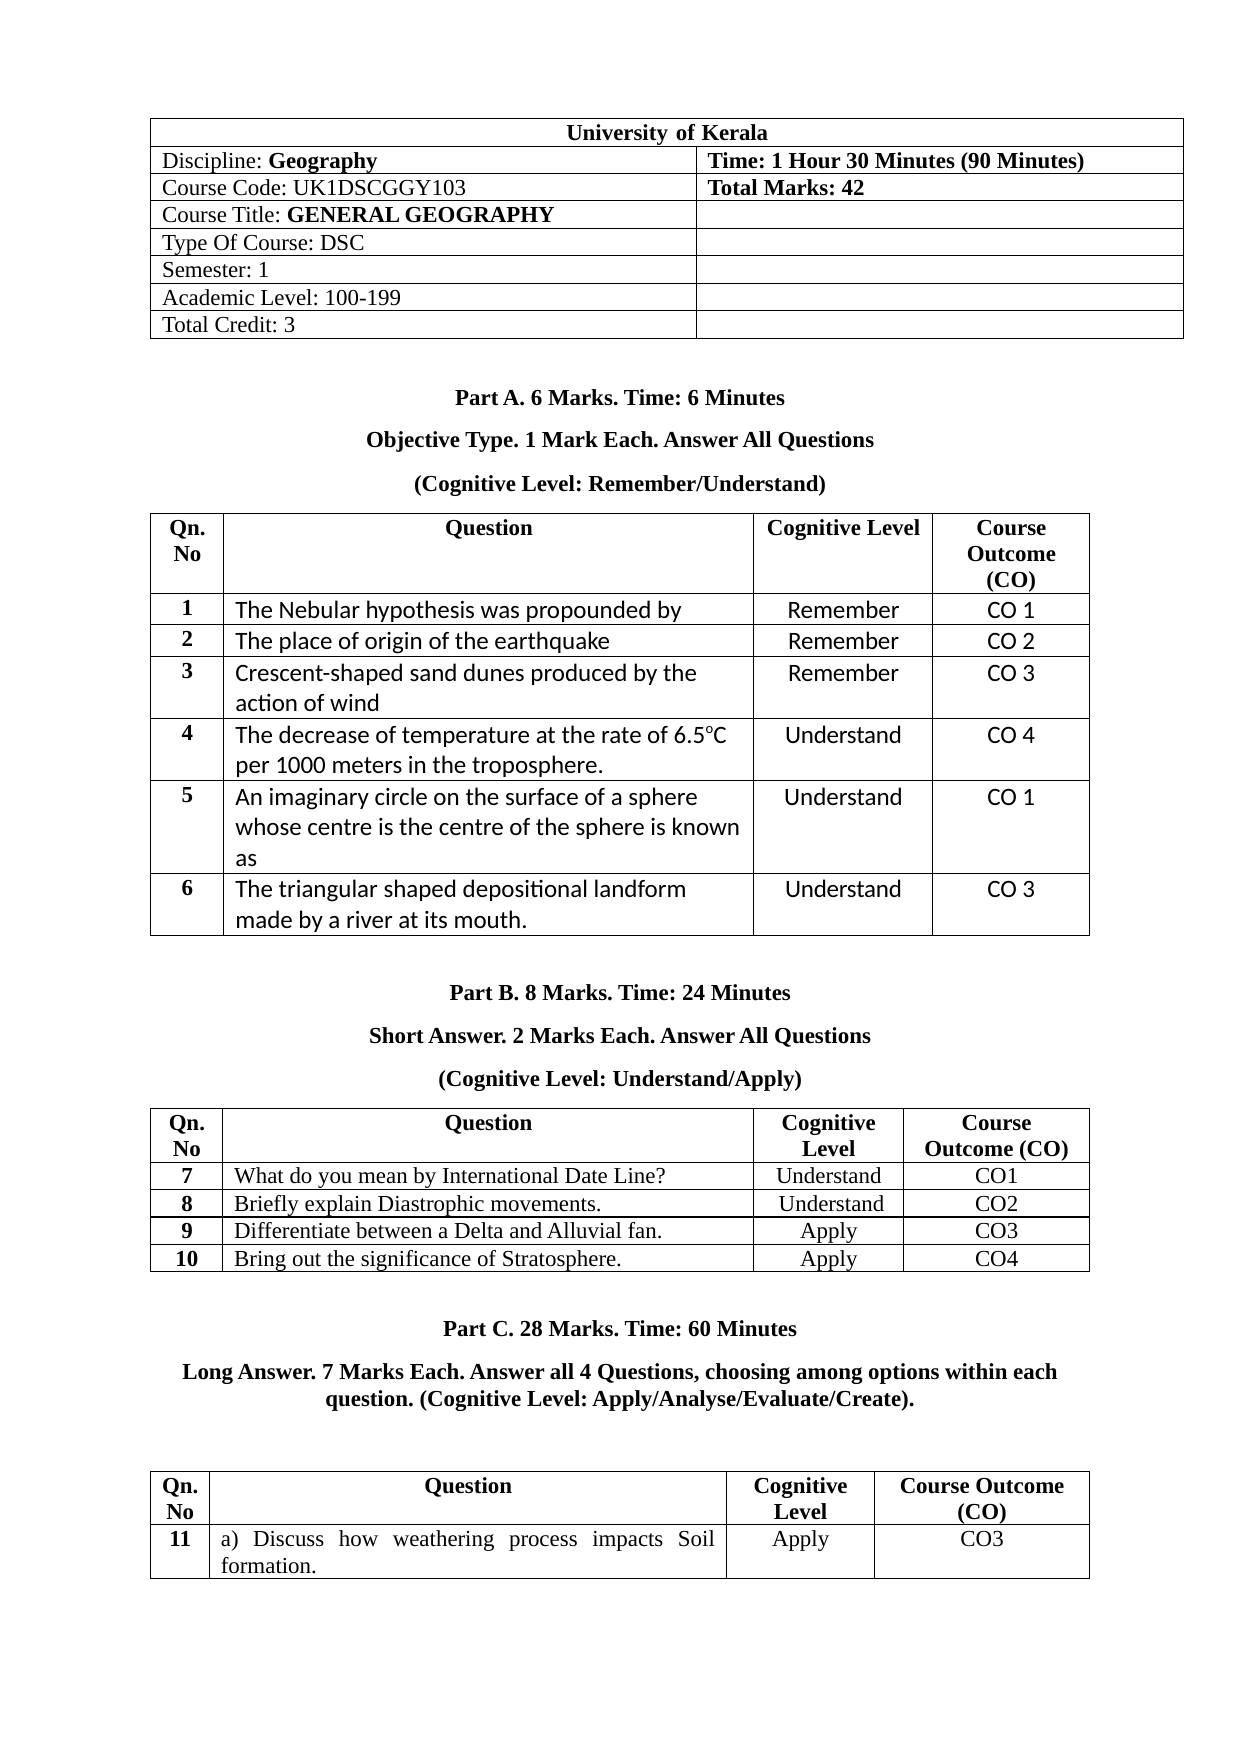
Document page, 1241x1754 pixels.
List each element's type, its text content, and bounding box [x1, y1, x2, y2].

table_header Cognitive Level [754, 1109, 903, 1162]
table_cell The place of origin of the earthquake [224, 625, 753, 656]
text (Cognitive Level: Understand/Apply) [150, 1065, 1090, 1091]
table_header Cognitive Level [727, 1472, 874, 1524]
text Part C. 28 Marks. Time: 60 Minutes [150, 1315, 1090, 1342]
table_cell Remember [754, 625, 932, 656]
table_cell Semester: 1 [151, 256, 696, 283]
table_cell CO 2 [933, 625, 1089, 656]
table_cell The triangular shaped depositional landform made by a river at its mouth. [224, 874, 753, 935]
text Part B. 8 Marks. Time: 24 Minutes [150, 979, 1090, 1005]
table_cell 9 [151, 1218, 222, 1244]
table_cell 3 [151, 657, 223, 718]
table_cell CO 1 [933, 781, 1089, 873]
table_cell An imaginary circle on the surface of a sphere whose centre is the centre of the sphere is known as [224, 781, 753, 873]
table_cell CO3 [904, 1218, 1089, 1244]
table_header University of Kerala [151, 119, 1183, 146]
text Short Answer. 2 Marks Each. Answer All Questions [150, 1022, 1090, 1048]
table_header Question [210, 1472, 726, 1524]
table_header Course Outcome (CO) [933, 514, 1089, 593]
table_cell 10 [151, 1245, 222, 1271]
table_cell Remember [754, 594, 932, 624]
table_cell CO2 [904, 1190, 1089, 1216]
table_cell Understand [754, 719, 932, 780]
table_header Cognitive Level [754, 514, 932, 593]
table_cell [697, 284, 1183, 310]
text (Cognitive Level: Remember/Understand) [150, 469, 1090, 496]
table_cell Differentiate between a Delta and Alluvial fan. [223, 1218, 753, 1244]
table_cell 7 [151, 1163, 222, 1189]
table_cell Type Of Course: DSC [151, 229, 696, 255]
table_cell 4 [151, 719, 223, 780]
table_header Question [224, 514, 753, 593]
table_header Qn. No [151, 1109, 222, 1162]
table_cell Understand [754, 781, 932, 873]
table_cell The Nebular hypothesis was propounded by [224, 594, 753, 624]
table_cell CO 4 [933, 719, 1089, 780]
table_cell [697, 256, 1183, 283]
table_cell CO 1 [933, 594, 1089, 624]
table_cell CO 3 [933, 874, 1089, 935]
table_cell The decrease of temperature at the rate of 6.5oC per 1000 meters in the troposphere. [224, 719, 753, 780]
table_cell Understand [754, 1190, 903, 1216]
table_cell CO4 [904, 1245, 1089, 1271]
table_cell Remember [754, 657, 932, 718]
table_cell [697, 229, 1183, 255]
table_cell Total Marks: 42 [697, 174, 1183, 200]
table_cell Course Code: UK1DSCGGY103 [151, 174, 696, 200]
table_cell CO3 [875, 1525, 1089, 1578]
table_header Qn. No [151, 514, 223, 593]
table_cell Crescent-shaped sand dunes produced by the action of wind [224, 657, 753, 718]
text Long Answer. 7 Marks Each. Answer all 4 Questions, choosing among options within each question. (Cognitive Level: Apply/Analyse/Evaluate/Create). [150, 1358, 1090, 1411]
table_header Qn. No [151, 1472, 209, 1524]
text Part A. 6 Marks. Time: 6 Minutes [150, 383, 1090, 410]
table_header Course Outcome (CO) [875, 1472, 1089, 1524]
table_cell Understand [754, 1163, 903, 1189]
table_cell Total Credit: 3 [151, 311, 696, 337]
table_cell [210, 1525, 726, 1578]
table_header Course Outcome (CO) [904, 1109, 1089, 1162]
table_cell CO1 [904, 1163, 1089, 1189]
table_cell [697, 201, 1183, 228]
table_cell Bring out the significance of Stratosphere. [223, 1245, 753, 1271]
table_cell Discipline: Geography [151, 147, 696, 173]
table_cell Briefly explain Diastrophic movements. [223, 1190, 753, 1216]
table_header Question [223, 1109, 753, 1162]
table_cell 1 [151, 594, 223, 624]
table_cell Apply [727, 1525, 874, 1578]
table_cell Time: 1 Hour 30 Minutes (90 Minutes) [697, 147, 1183, 173]
table_cell 8 [151, 1190, 222, 1216]
table_cell Course Title: GENERAL GEOGRAPHY [151, 201, 696, 228]
table_cell 5 [151, 781, 223, 873]
table_cell Apply [754, 1218, 903, 1244]
table_cell CO 3 [933, 657, 1089, 718]
table_cell [697, 311, 1183, 337]
table_cell 2 [151, 625, 223, 656]
table_cell Academic Level: 100-199 [151, 284, 696, 310]
table_cell 6 [151, 874, 223, 935]
text Objective Type. 1 Mark Each. Answer All Questions [150, 427, 1090, 453]
table_cell Understand [754, 874, 932, 935]
table_cell 11 [151, 1525, 209, 1578]
table_cell Apply [754, 1245, 903, 1271]
table_cell What do you mean by International Date Line? [223, 1163, 753, 1189]
